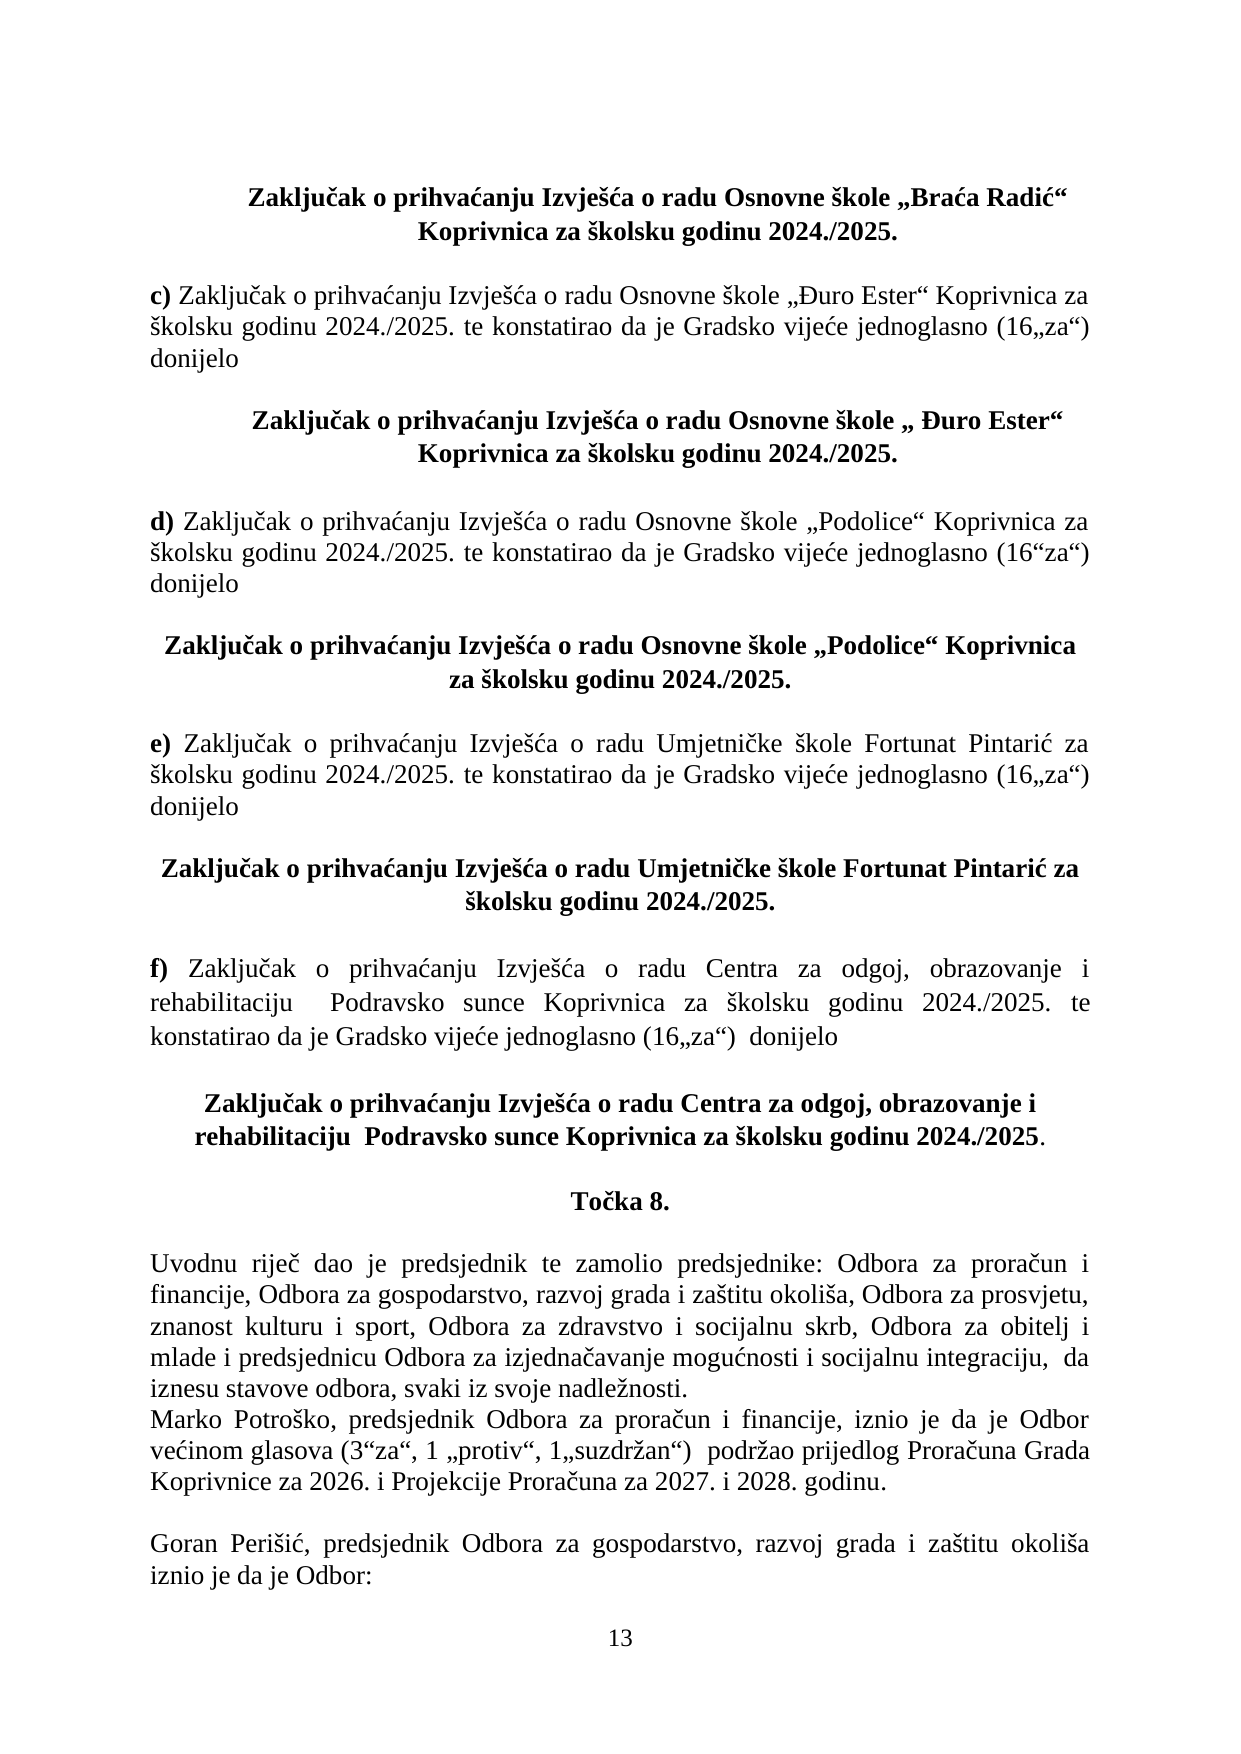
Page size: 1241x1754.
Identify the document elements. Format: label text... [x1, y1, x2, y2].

text Točka 8. [150, 1185, 1090, 1216]
text d) Zaključak o prihvaćanju Izvješća o radu Osnovne škole „Podolice“ Koprivnica za školsku godinu 2024./2025. te konstatirao da je Gradsko vijeće jednoglasno (16“za“) donijelo [150, 504, 1090, 598]
text Zaključak o prihvaćanju Izvješća o radu Osnovne škole „Podolice“ Koprivnica za školsku godinu 2024./2025. [150, 629, 1090, 694]
text Goran Perišić, predsjednik Odbora za gospodarstvo, razvoj grada i zaštitu okoliša iznio je da je Odbor: [150, 1528, 1090, 1590]
text Zaključak o prihvaćanju Izvješća o radu Osnovne škole „Braća Radić“ Koprivnica za školsku godinu 2024./2025. [225, 181, 1090, 246]
text Uvodnu riječ dao je predsjednik te zamolio predsjednike: Odbora za proračun i financije, Odbora za gospodarstvo, razvoj grada i zaštitu okoliša, Odbora za prosvjetu, znanost kulturu i sport, Odbora za zdravstvo i socijalnu skrb, Odbora za obitelj i mlade i predsjednicu Odbora za izjednačavanje mogućnosti i socijalnu integraciju, da iznesu stavove odbora, svaki iz svoje nadležnosti. [150, 1247, 1090, 1403]
text c) Zaključak o prihvaćanju Izvješća o radu Osnovne škole „Đuro Ester“ Koprivnica za školsku godinu 2024./2025. te konstatirao da je Gradsko vijeće jednoglasno (16„za“) donijelo [150, 279, 1090, 373]
text Zaključak o prihvaćanju Izvješća o radu Centra za odgoj, obrazovanje i rehabilitaciju Podravsko sunce Koprivnica za školsku godinu 2024./2025. [150, 1087, 1090, 1151]
text Marko Potroško, predsjednik Odbora za proračun i financije, iznio je da je Odbor većinom glasova (3“za“, 1 „protiv“, 1„suzdržan“) podržao prijedlog Proračuna Grada Koprivnice za 2026. i Projekcije Proračuna za 2027. i 2028. godinu. [150, 1403, 1090, 1496]
text f) Zaključak o prihvaćanju Izvješća o radu Centra za odgoj, obrazovanje i rehabilitaciju Podravsko sunce Koprivnica za školsku godinu 2024./2025. te konstatirao da je Gradsko vijeće jednoglasno (16„za“) donijelo [150, 953, 1090, 1051]
text Zaključak o prihvaćanju Izvješća o radu Umjetničke škole Fortunat Pintarić za školsku godinu 2024./2025. [150, 852, 1090, 917]
text Zaključak o prihvaćanju Izvješća o radu Osnovne škole „ Đuro Ester“ Koprivnica za školsku godinu 2024./2025. [225, 404, 1090, 469]
text e) Zaključak o prihvaćanju Izvješća o radu Umjetničke škole Fortunat Pintarić za školsku godinu 2024./2025. te konstatirao da je Gradsko vijeće jednoglasno (16„za“) donijelo [150, 727, 1090, 821]
